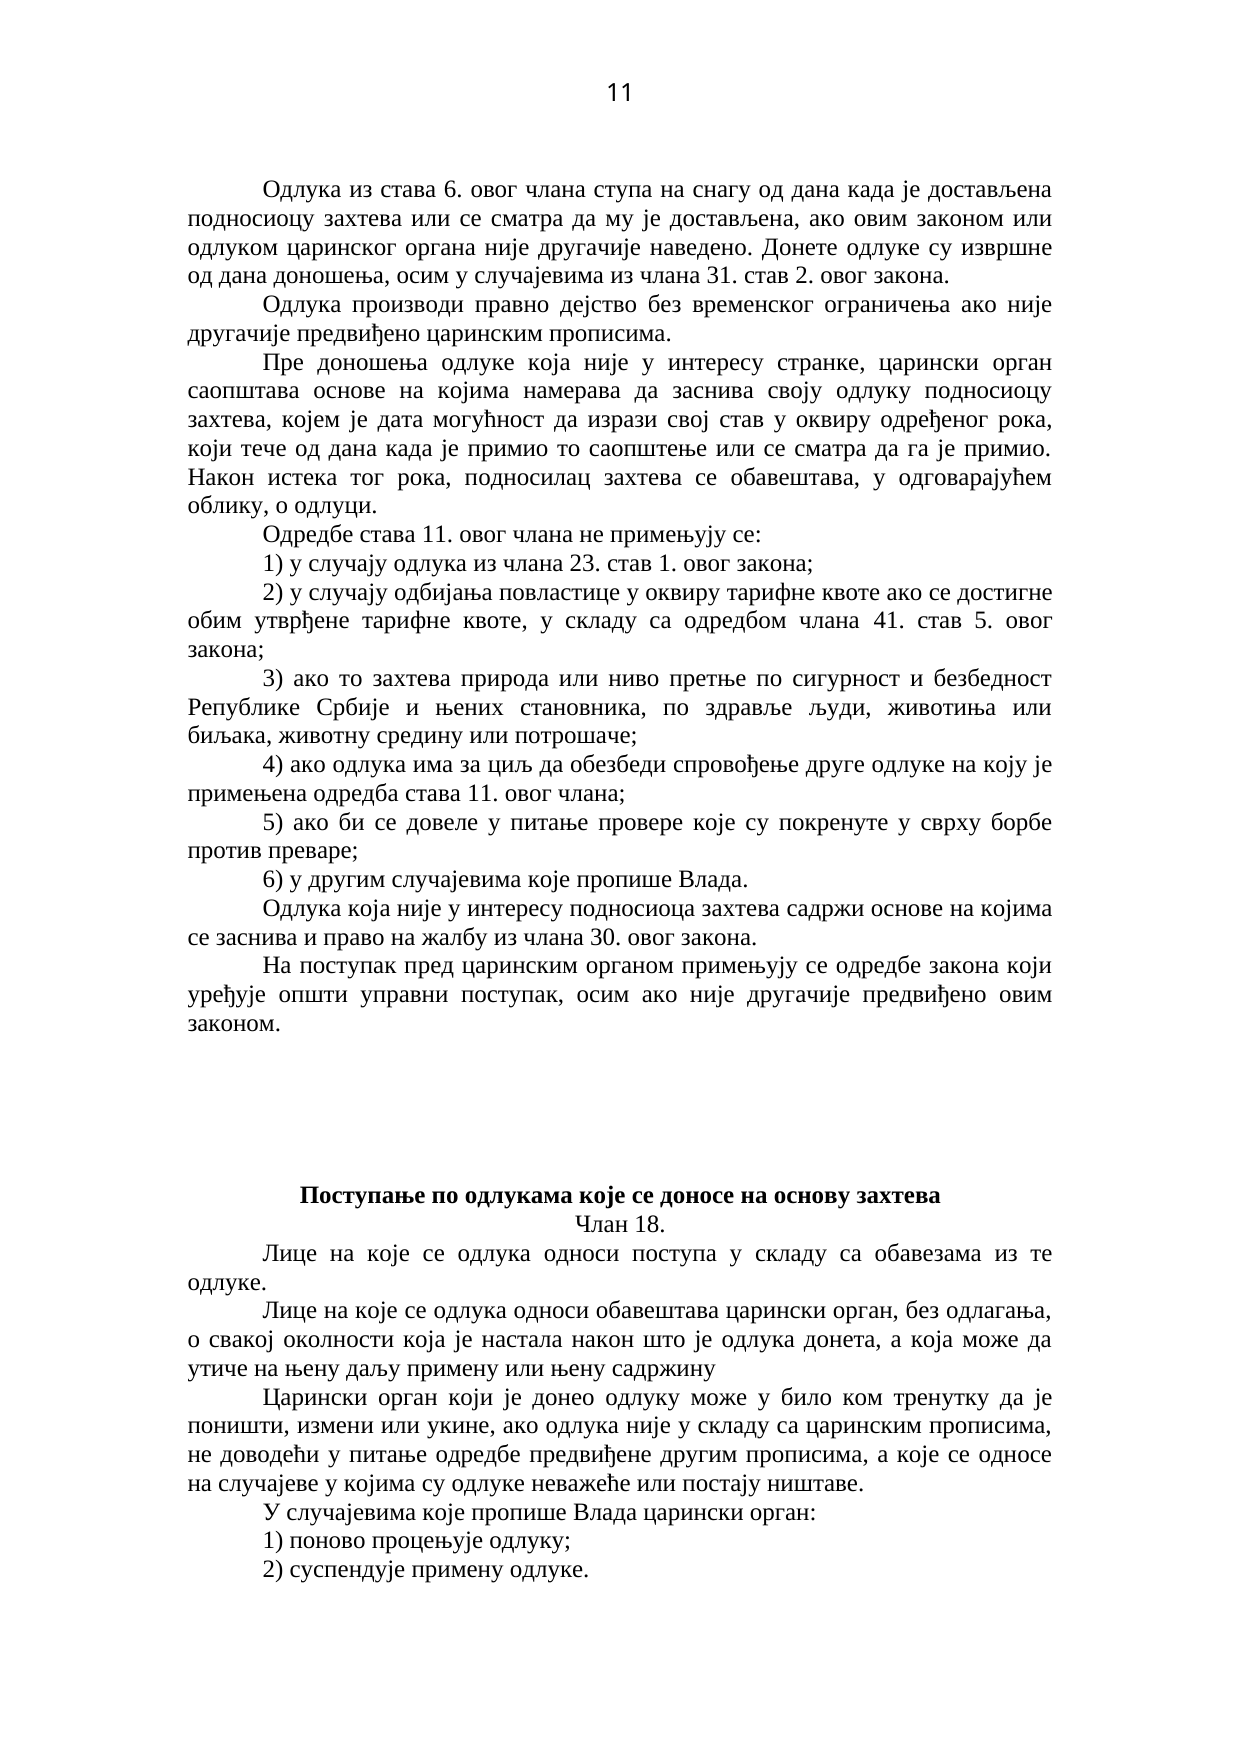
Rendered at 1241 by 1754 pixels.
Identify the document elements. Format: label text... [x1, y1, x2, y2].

text 5) ако би се довеле у питање провере које су покренуте у сврху борбе против преваре; [187, 807, 1053, 864]
text 1) поново процењује одлуку; [187, 1526, 1053, 1554]
text Пре доношења одлуке која није у интересу странке, царински орган саопштава основе на којима намерава да заснива своју одлуку подносиоцу захтева, којем је дата могућност да изрази свој став у оквиру одређеног рока, који тече од дана када је примио то саопштење или се сматра да га је примио. Након истека тог рока, подносилац захтева се обавештава, у одговарајућем облику, о одлуци. [187, 347, 1053, 519]
text У случајевима које пропише Влада царински орган: [187, 1497, 1053, 1526]
text Одредбе става 11. овог члана не примењују се: [187, 519, 1053, 548]
text Одлука производи правно дејство без временског ограничења ако није другачије предвиђено царинским прописима. [187, 289, 1053, 347]
text 3) ако то захтева природа или ниво претње по сигурност и безбедност Републике Србије и њених становника, по здравље људи, животиња или биљака, животну средину или потрошаче; [187, 663, 1053, 749]
text 1) у случају одлука из члана 23. став 1. овог закона; [187, 548, 1053, 577]
text 2) суспендује примену одлуке. [187, 1554, 1053, 1583]
text 6) у другим случајевима које пропише Влада. [187, 864, 1053, 893]
text Лице на које се одлука односи обавештава царински орган, без одлагања, о свакој околности која је настала након што је одлука донета, а која може да утиче на њену даљу примену или њену садржину [187, 1296, 1053, 1382]
text 4) ако одлука има за циљ да обезбеди спровођење друге одлуке на коју је примењена одредба става 11. овог члана; [187, 749, 1053, 807]
text 2) у случају одбијања повластице у оквиру тарифне квоте ако се достигне обим утврђене тарифне квоте, у складу са одредбом члана 41. став 5. овог закона; [187, 577, 1053, 663]
text Лице на које се одлука односи поступа у складу са обавезама из те одлуке. [187, 1238, 1053, 1296]
text Одлука из става 6. овог члана ступа на снагу од дана када је достављена подносиоцу захтева или се сматра да му је достављена, ако овим законом или одлуком царинског органа није другачије наведено. Донете одлуке су извршне од дана доношења, осим у случајевима из члана 31. став 2. овог закона. [187, 174, 1053, 289]
text Одлука која није у интересу подносиоца захтева садржи основе на којима се заснива и право на жалбу из члана 30. овог закона. [187, 893, 1053, 951]
text На поступак пред царинским органом примењују се одредбе закона који уређује општи управни поступак, осим ако није другачије предвиђено овим законом. [187, 951, 1053, 1037]
text Царински орган који је донео одлуку може у било ком тренутку да је поништи, измени или укине, ако одлука није у складу са царинским прописима, не доводећи у питање одредбе предвиђене другим прописима, а које се односе на случајеве у којима су одлуке неважеће или постају ништаве. [187, 1382, 1053, 1497]
text Члан 18. [187, 1209, 1053, 1238]
text Поступање по одлукама које се доносе на основу захтева [187, 1181, 1053, 1209]
